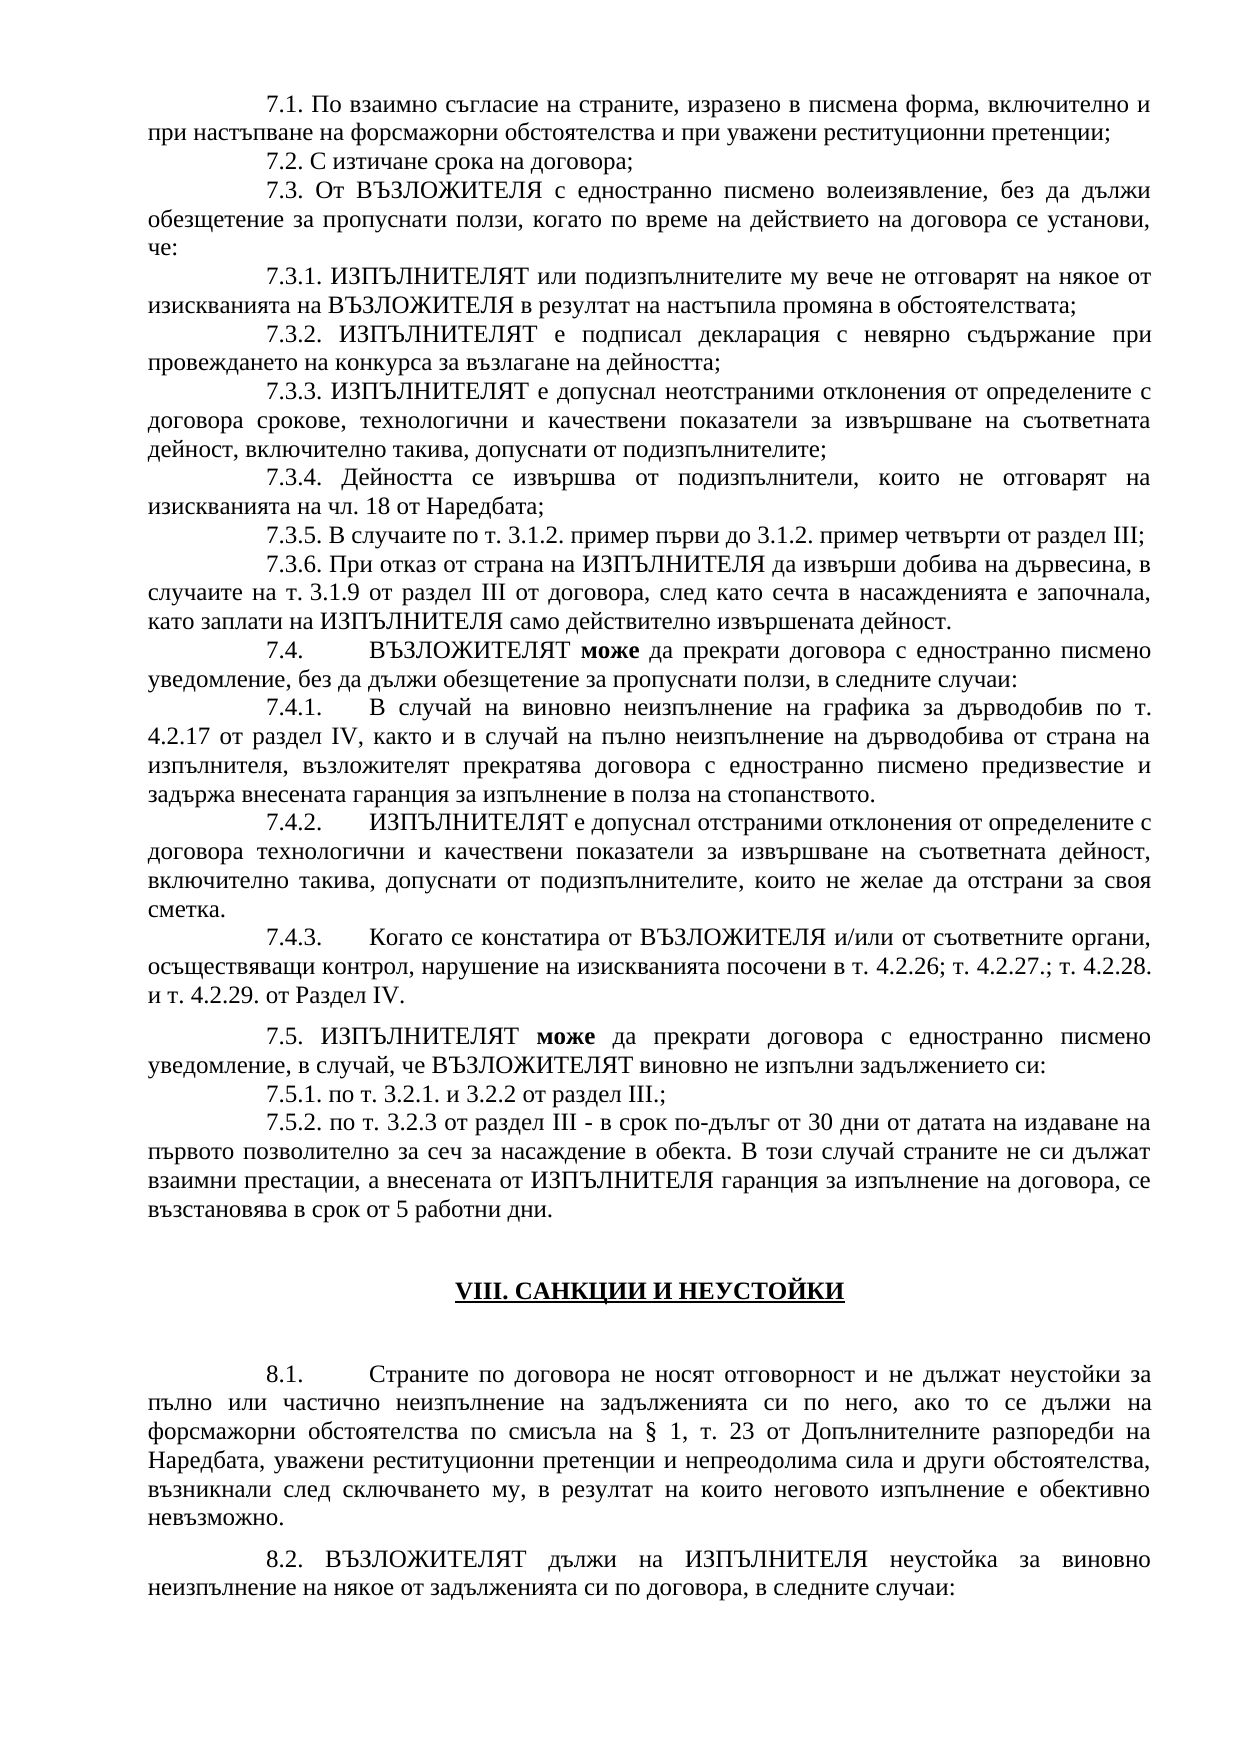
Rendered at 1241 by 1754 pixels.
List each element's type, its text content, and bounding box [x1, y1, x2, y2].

text VIII. САНКЦИИ И НЕУСТОЙКИ [148, 1276, 1152, 1305]
text 7.3.5. В случаите по т. 3.1.2. пример първи до 3.1.2. пример четвърти от раздел IІІ; [148, 520, 1152, 549]
text 7.3.1. ИЗПЪЛНИТЕЛЯТ или подизпълнителите му вече не отговарят на някое от изискванията на ВЪЗЛОЖИТЕЛЯ в резултат на настъпила промяна в обстоятелствата; [148, 261, 1152, 319]
text 7.5. ИЗПЪЛНИТЕЛЯТ може да прекрати договора с едностранно писмено уведомление, в случай, че ВЪЗЛОЖИТЕЛЯТ виновно не изпълни задължението си: [148, 1021, 1152, 1079]
text 7.3.4. Дейността се извършва от подизпълнители, които не отговарят на изискванията на чл. 18 от Наредбата; [148, 462, 1152, 520]
text 7.1. По взаимно съгласие на страните, изразено в писмена форма, включително и при настъпване на форсмажорни обстоятелства и при уважени реституционни претенции; [148, 89, 1152, 146]
text 7.5.2. по т. 3.2.3 от раздел IІІ - в срок по-дълъг от 30 дни от датата на издаване на първото позволително за сеч за насаждение в обекта. В този случай страните не си дължат взаимни престации, а внесената от ИЗПЪЛНИТЕЛЯ гаранция за изпълнение на договора, се възстановява в срок от 5 работни дни. [148, 1107, 1152, 1222]
list Когато се констатира от ВЪЗЛОЖИТЕЛЯ и/или от съответните органи, осъществяващи контрол, нарушение на изискванията посочени в т. 4.2.26; т. 4.2.27.; т. 4.2.28. и т. 4.2.29. от Раздел IV. [148, 922, 1152, 1009]
list ВЪЗЛОЖИТЕЛЯТ може да прекрати договора с едностранно писмено уведомление, без да дължи обезщетение за пропуснати ползи, в следните случаи: [148, 635, 1152, 692]
text 7.2. С изтичане срока на договора; [148, 146, 1152, 175]
list Страните по договора не носят отговорност и не дължат неустойки за пълно или частично неизпълнение на задълженията си по него, ако то се дължи на форсмажорни обстоятелства по смисъла на § 1, т. 23 от Допълнителните разпоредби на Наредбата, уважени реституционни претенции и непреодолима сила и други обстоятелства, възникнали след сключването му, в резултат на които неговото изпълнение е обективно невъзможно. [148, 1359, 1152, 1531]
text 8.2. ВЪЗЛОЖИТЕЛЯТ дължи на ИЗПЪЛНИТЕЛЯ неустойка за виновно неизпълнение на някое от задълженията си по договора, в следните случаи: [148, 1544, 1152, 1601]
text 7.3. От ВЪЗЛОЖИТЕЛЯ с едностранно писмено волеизявление, без да дължи обезщетение за пропуснати ползи, когато по време на действието на договора се установи, че: [148, 175, 1152, 261]
text 7.3.6. При отказ от страна на ИЗПЪЛНИТЕЛЯ да извърши добива на дървесина, в случаите на т. 3.1.9 от раздел IІІ от договора, след като сечта в насажденията е започнала, като заплати на ИЗПЪЛНИТЕЛЯ само действително извършената дейност. [148, 549, 1152, 635]
list В случай на виновно неизпълнение на графика за дърводобив по т. 4.2.17 от раздел ІV, както и в случай на пълно неизпълнение на дърводобива от страна на изпълнителя, възложителят прекратява договора с едностранно писмено предизвестие и задържа внесената гаранция за изпълнение в полза на стопанството. [148, 692, 1152, 807]
list ИЗПЪЛНИТЕЛЯТ е допуснал отстраними отклонения от определените с договора технологични и качествени показатели за извършване на съответната дейност, включително такива, допуснати от подизпълнителите, които не желае да отстрани за своя сметка. [148, 807, 1152, 922]
text 7.5.1. по т. 3.2.1. и 3.2.2 от раздел IІІ.; [148, 1079, 1152, 1107]
text 7.3.3. ИЗПЪЛНИТЕЛЯТ е допуснал неотстраними отклонения от определените с договора срокове, технологични и качествени показатели за извършване на съответната дейност, включително такива, допуснати от подизпълнителите; [148, 376, 1152, 462]
text 7.3.2. ИЗПЪЛНИТЕЛЯТ е подписал декларация с невярно съдържание при провеждането на конкурса за възлагане на дейността; [148, 319, 1152, 376]
